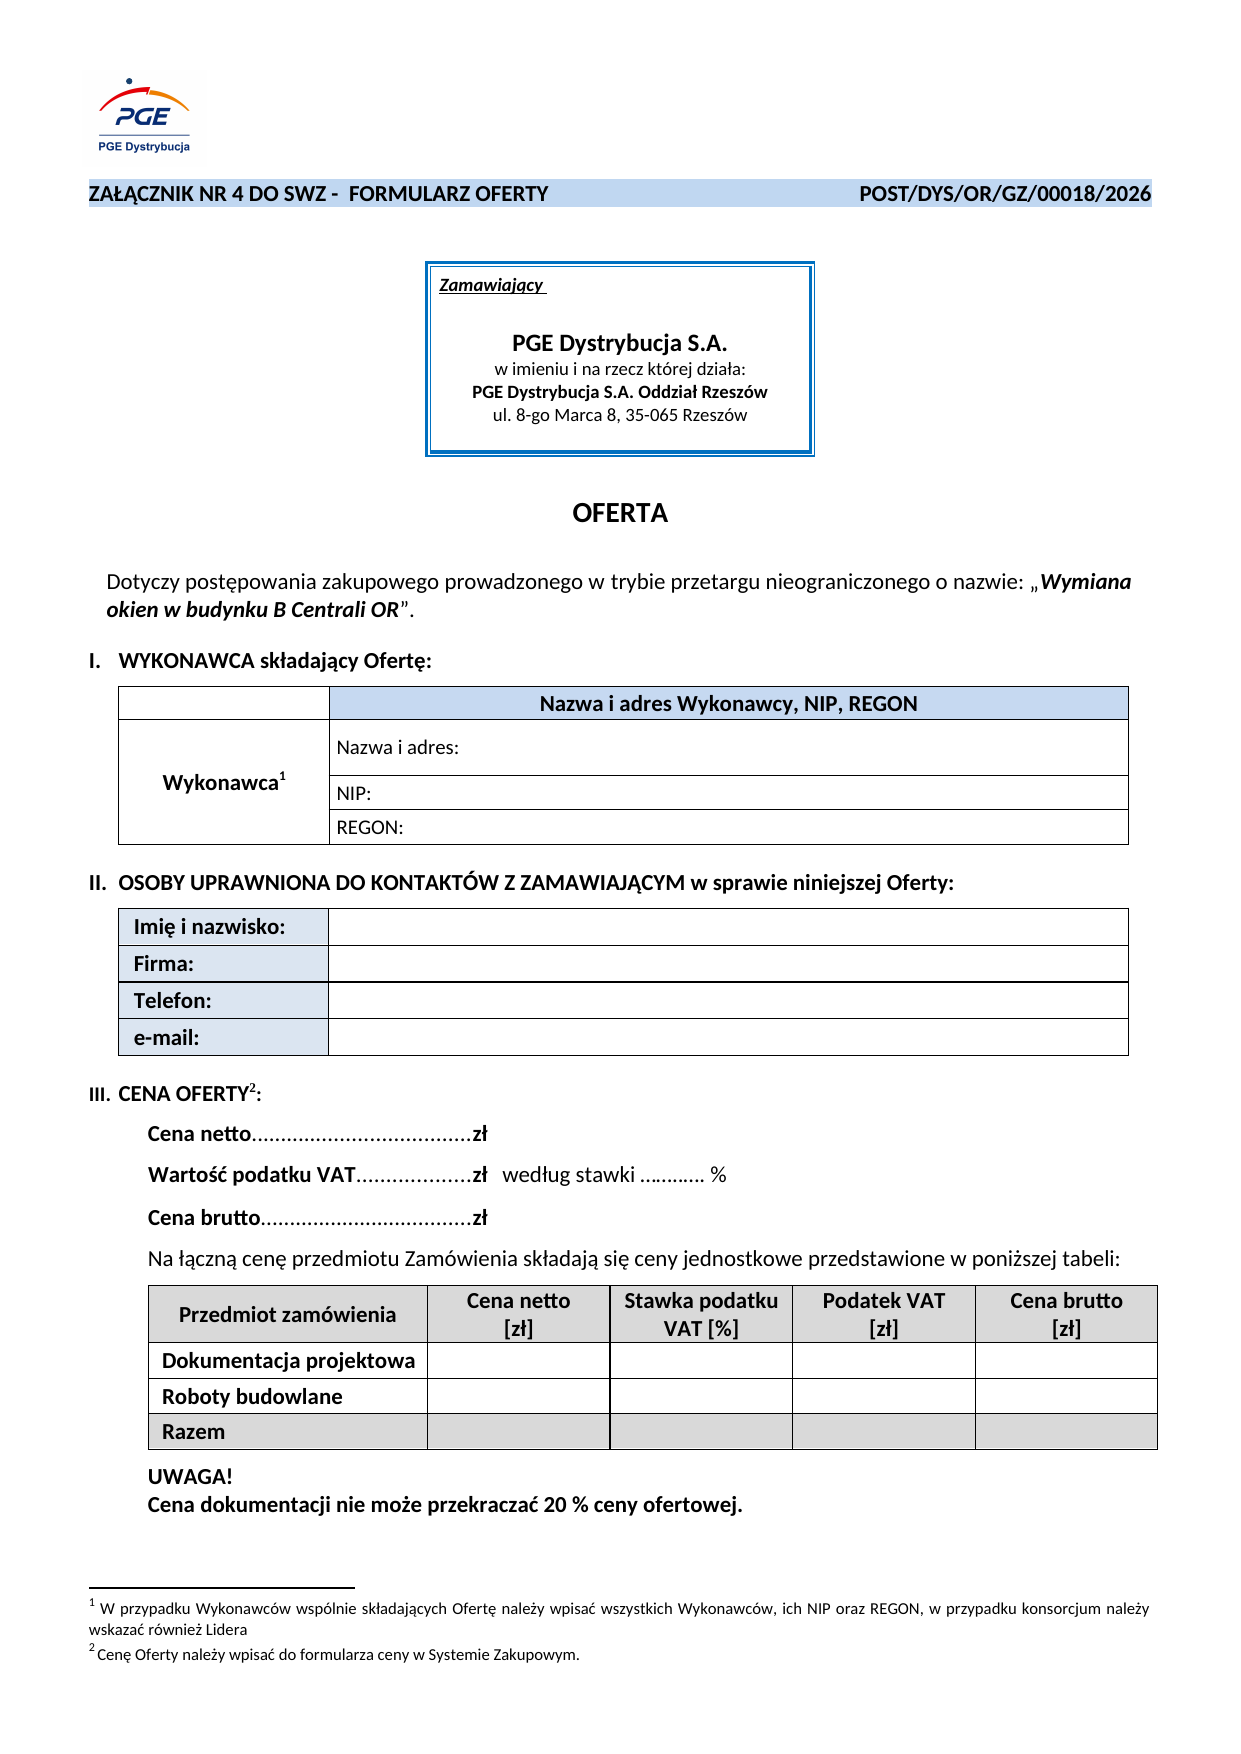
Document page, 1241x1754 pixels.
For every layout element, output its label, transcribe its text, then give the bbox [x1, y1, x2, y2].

text Na łączną cenę przedmiotu Zamówienia składają się ceny jednostkowe przedstawione w poniższej tabeli: [148, 1244, 1152, 1273]
table_header [329, 909, 1128, 944]
text UWAGA! [148, 1462, 1152, 1490]
table_cell REGON: [330, 810, 1128, 844]
table_header [119, 687, 329, 719]
table_header Przedmiot zamówienia [149, 1286, 427, 1342]
text Dotyczy postępowania zakupowego prowadzonego w trybie przetargu nieograniczonego o nazwie: „Wymiana okien w budynku B Centrali OR”. [106, 567, 1134, 623]
table_cell [793, 1379, 975, 1413]
table_cell e-mail: [119, 1019, 328, 1055]
table_cell [976, 1414, 1157, 1448]
table_cell [428, 1379, 609, 1413]
subtitle OFERTA [89, 494, 1152, 530]
text CENA OFERTY: [89, 1081, 1152, 1106]
table_cell [611, 1379, 792, 1413]
table_cell Telefon: [119, 983, 328, 1018]
picture [82, 70, 207, 167]
table_header Cena netto [zł] [428, 1286, 609, 1342]
text Cena netto zł [148, 1119, 1152, 1147]
table_cell Wykonawca [119, 720, 329, 844]
table_header Nazwa i adres Wykonawcy, NIP, REGON [330, 687, 1128, 719]
text OSOBY UPRAWNIONA DO KONTAKTÓW Z ZAMAWIAJĄCYM w sprawie niniejszej Oferty: [89, 870, 1152, 895]
table_cell [976, 1379, 1157, 1413]
table_cell Dokumentacja projektowa [149, 1343, 427, 1378]
table_cell [611, 1343, 792, 1378]
table_header Stawka podatku VAT [%] [611, 1286, 792, 1342]
text WYKONAWCA składający Ofertę: [89, 648, 1152, 673]
table_cell [329, 946, 1128, 981]
table_cell [611, 1414, 792, 1448]
table_header Podatek VAT [zł] [793, 1286, 975, 1342]
table_cell [976, 1343, 1157, 1378]
table_cell [428, 1343, 609, 1378]
text Załącznik nr 4 do SWZ - formularz Oferty POST/DYS/OR/GZ/00018/2026 [89, 179, 1152, 207]
text Cena dokumentacji nie może przekraczać 20 % ceny ofertowej. [148, 1490, 1152, 1518]
table_cell [793, 1414, 975, 1448]
table_header Zamawiający PGE Dystrybucja S.A. w imieniu i na rzecz której działa: PGE Dystrybucja S.A. Oddział Rzeszów ul. 8-go Marca 8, 35-065 Rzeszów [431, 267, 809, 450]
table_cell NIP: [330, 776, 1128, 809]
table_cell [793, 1343, 975, 1378]
table_cell Roboty budowlane [149, 1379, 427, 1413]
text Cena brutto zł [148, 1203, 1152, 1231]
table_cell Razem [149, 1414, 427, 1448]
table_cell Nazwa i adres: [330, 720, 1128, 774]
table_header Imię i nazwisko: [119, 909, 328, 944]
table_cell [329, 983, 1128, 1018]
text Wartość podatku VAT zł według stawki ……..…. % [148, 1161, 1152, 1189]
table_cell Firma: [119, 946, 328, 981]
table_cell [329, 1019, 1128, 1055]
table_cell [428, 1414, 609, 1448]
table_header Cena brutto [zł] [976, 1286, 1157, 1342]
